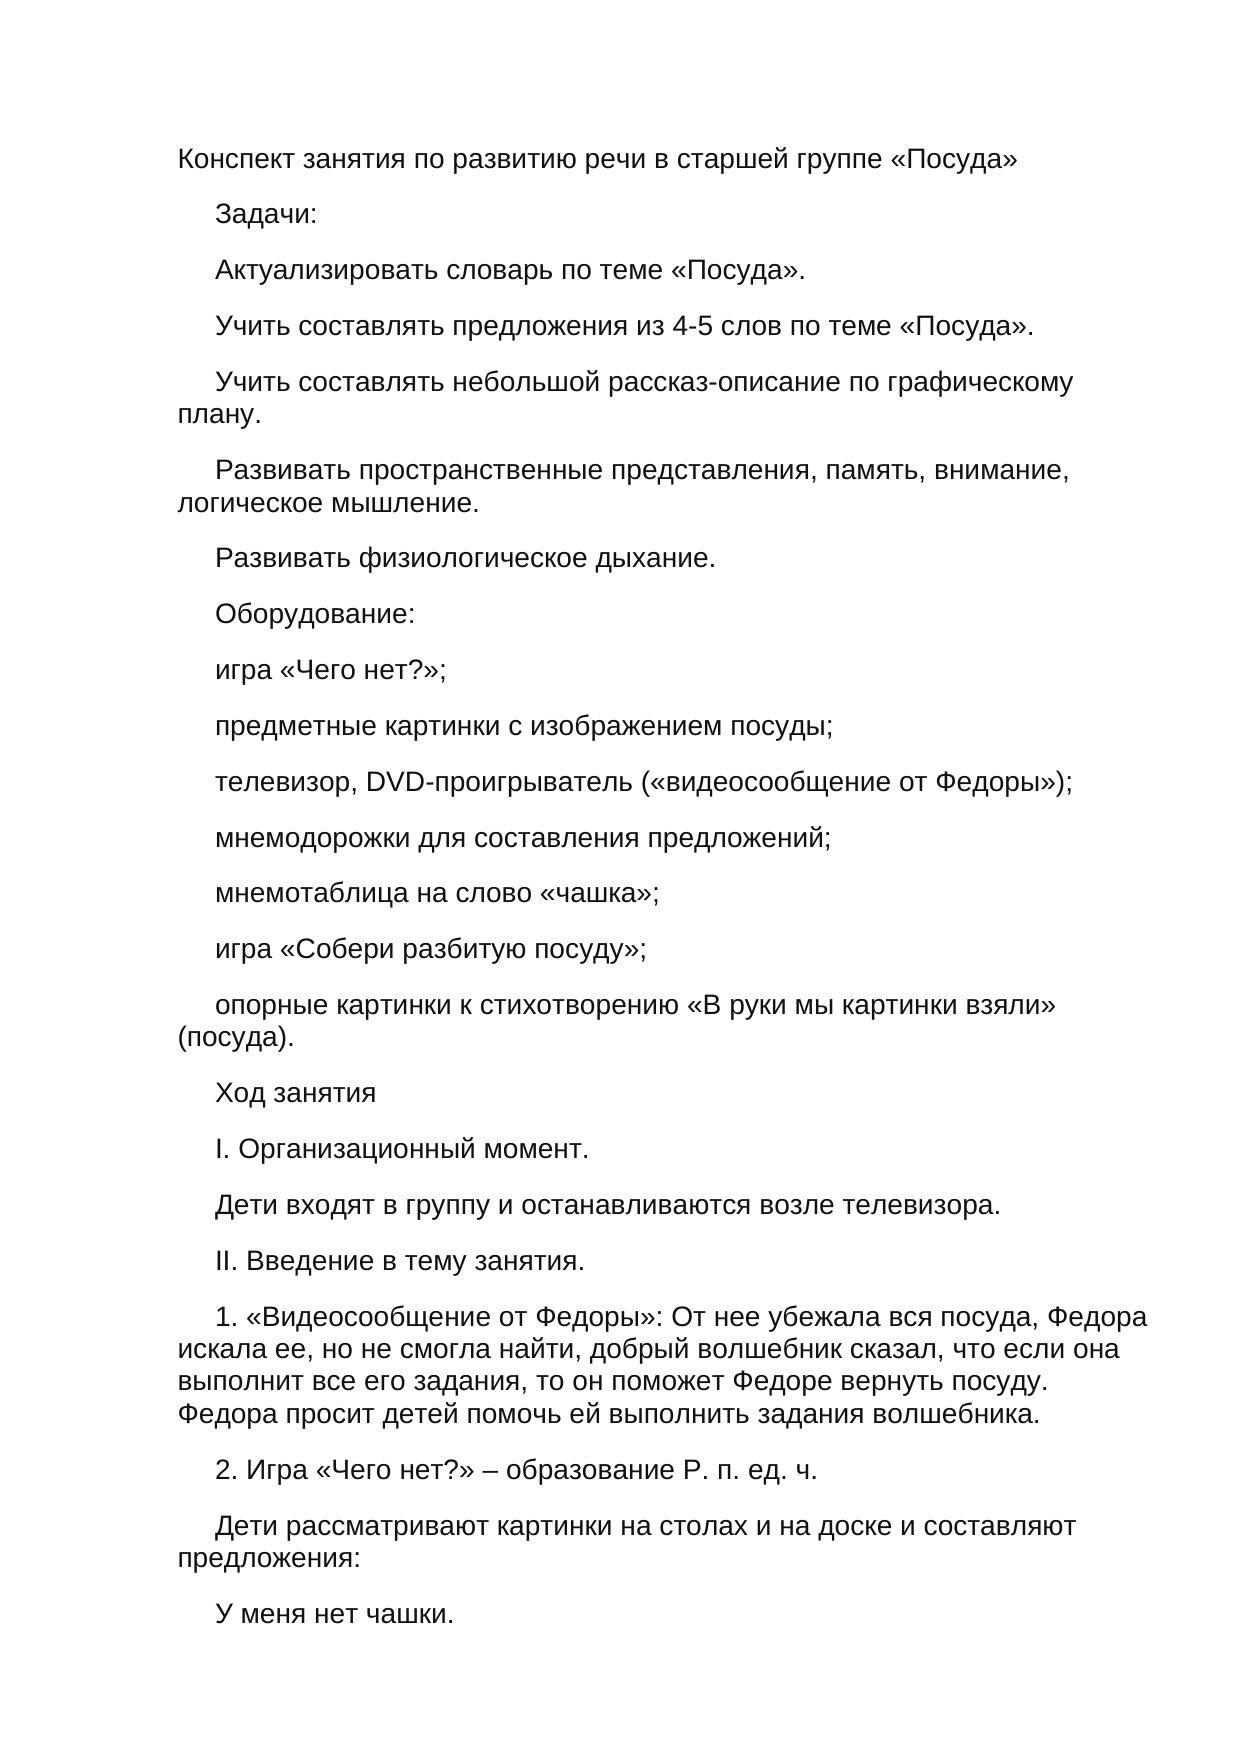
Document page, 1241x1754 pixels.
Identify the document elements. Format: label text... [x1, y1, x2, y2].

text Дети рассматривают картинки на столах и на доске и составляют предложения: [177, 1508, 1152, 1573]
text Ход занятия [177, 1076, 1152, 1109]
text телевизор, DVD-проигрыватель («видеосообщение от Федоры»); [177, 765, 1152, 797]
text мнемотаблица на слово «чашка»; [177, 876, 1152, 909]
text 2. Игра «Чего нет?» – образование Р. п. ед. ч. [177, 1453, 1152, 1485]
text Учить составлять предложения из 4-5 слов по теме «Посуда». [177, 309, 1152, 341]
text 1. «Видеосообщение от Федоры»: От нее убежала вся посуда, Федора искала ее, но не смогла найти, добрый волшебник сказал, что если она выполнит все его задания, то он поможет Федоре вернуть посуду. Федора просит детей помочь ей выполнить задания волшебника. [177, 1299, 1152, 1429]
text Развивать физиологическое дыхание. [177, 541, 1152, 574]
text II. Введение в тему занятия. [177, 1244, 1152, 1276]
text игра «Чего нет?»; [177, 653, 1152, 685]
text I. Организационный момент. [177, 1132, 1152, 1164]
text мнемодорожки для составления предложений; [177, 821, 1152, 853]
text Конспект занятия по развитию речи в старшей группе «Посуда» [177, 142, 1152, 174]
text предметные картинки с изображением посуды; [177, 709, 1152, 741]
text Актуализировать словарь по теме «Посуда». [177, 253, 1152, 286]
text Развивать пространственные представления, память, внимание, логическое мышление. [177, 453, 1152, 518]
text Задачи: [177, 197, 1152, 230]
text У меня нет чашки. [177, 1597, 1152, 1629]
text Оборудование: [177, 597, 1152, 629]
text игра «Собери разбитую посуду»; [177, 932, 1152, 964]
text Дети входят в группу и останавливаются возле телевизора. [177, 1188, 1152, 1220]
text Учить составлять небольшой рассказ-описание по графическому плану. [177, 365, 1152, 430]
text опорные картинки к стихотворению «В руки мы картинки взяли» (посуда). [177, 988, 1152, 1053]
